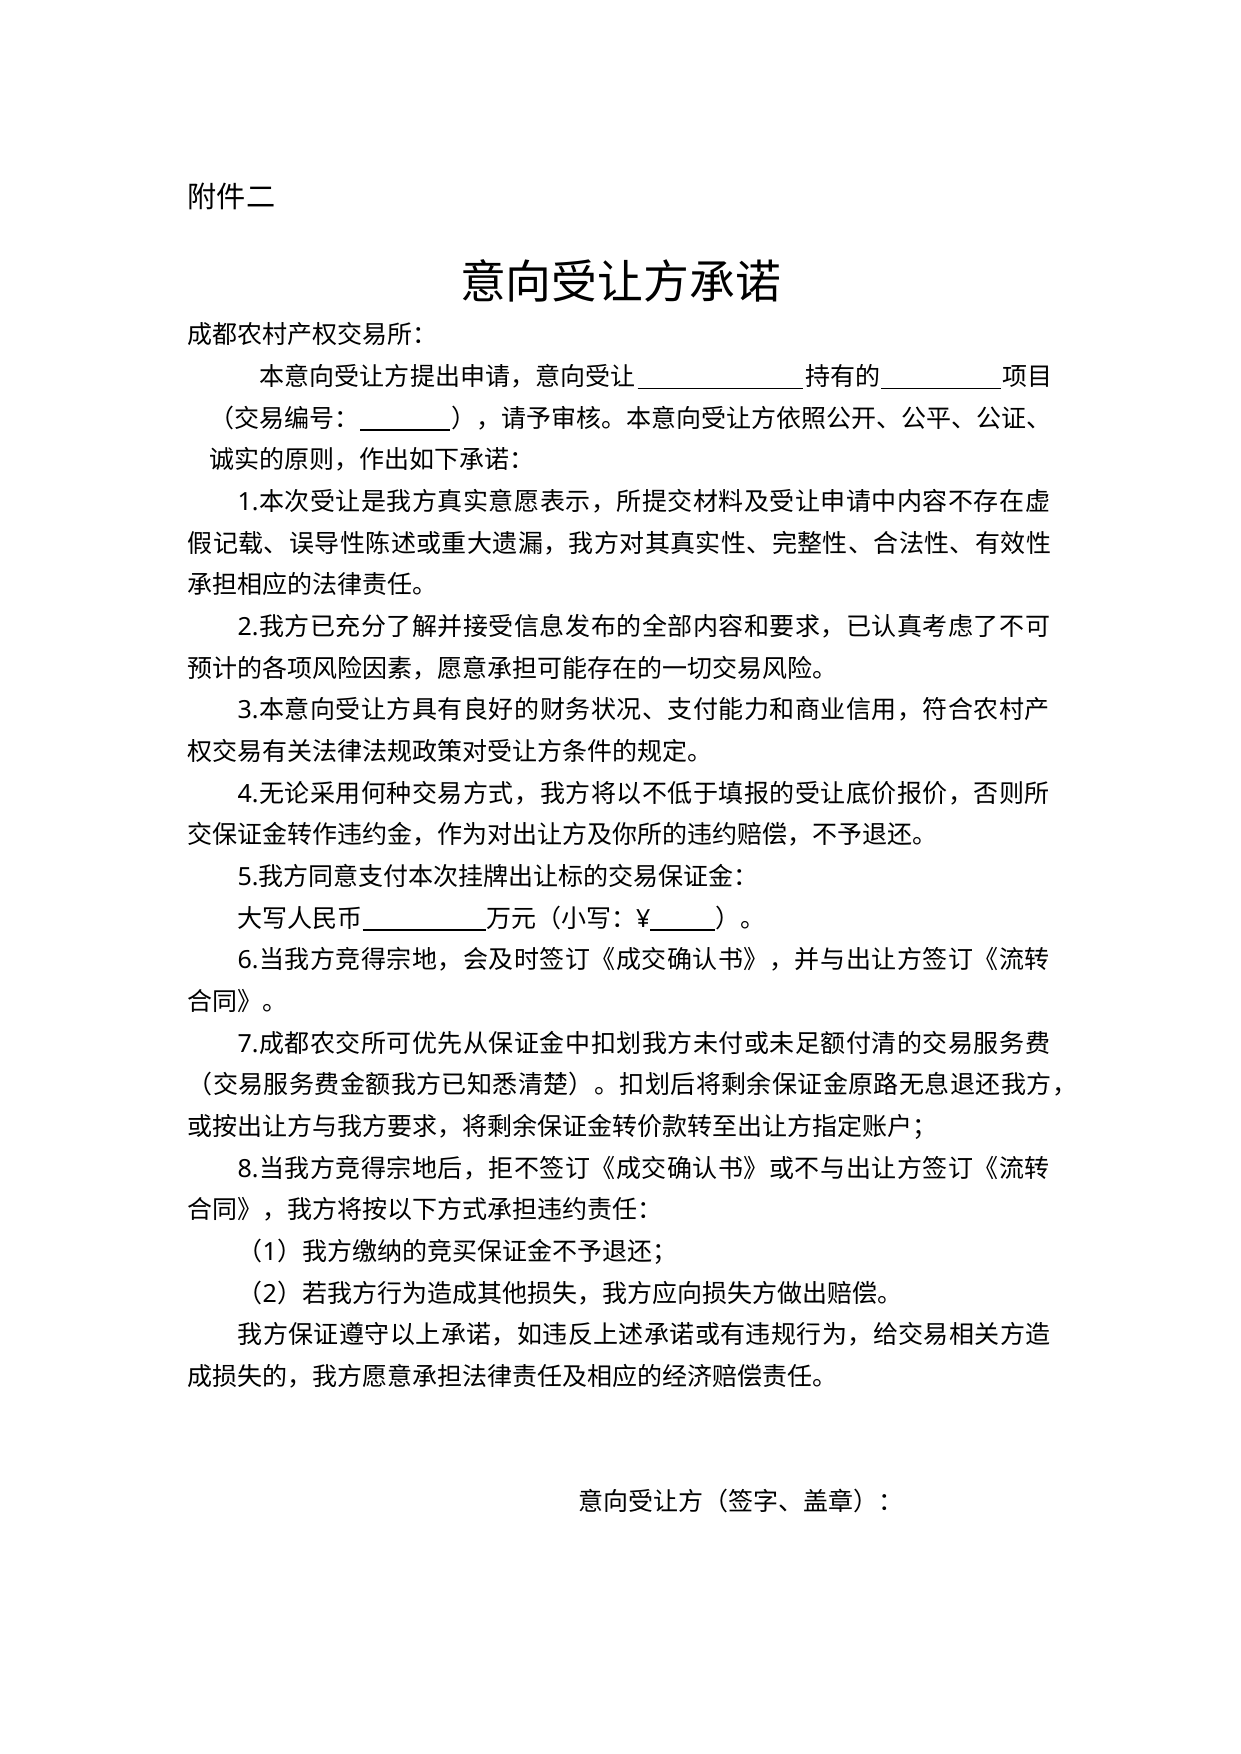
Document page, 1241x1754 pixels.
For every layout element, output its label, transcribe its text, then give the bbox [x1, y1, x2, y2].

text 大写人民币 万元（小写：¥ ）。 [187, 894, 1053, 936]
text 6.当我方竞得宗地，会及时签订《成交确认书》，并与出让方签订《流转合同》。 [187, 936, 1053, 1019]
text 5.我方同意支付本次挂牌出让标的交易保证金： [187, 852, 1053, 894]
text 附件二 [187, 162, 1053, 227]
text 7.成都农交所可优先从保证金中扣划我方未付或未足额付清的交易服务费（交易服务费金额我方已知悉清楚）。扣划后将剩余保证金原路无息退还我方，或按出让方与我方要求，将剩余保证金转价款转至出让方指定账户； [187, 1019, 1053, 1144]
text 8.当我方竞得宗地后，拒不签订《成交确认书》或不与出让方签订《流转合同》，我方将按以下方式承担违约责任： [187, 1144, 1053, 1227]
text （2）若我方行为造成其他损失，我方应向损失方做出赔偿。 [187, 1269, 1053, 1311]
text 成都农村产权交易所： [187, 311, 1053, 352]
text 意向受让方承诺 [187, 248, 1053, 311]
text 我方保证遵守以上承诺，如违反上述承诺或有违规行为，给交易相关方造成损失的，我方愿意承担法律责任及相应的经济赔偿责任。 [187, 1311, 1053, 1394]
text 意向受让方（签字、盖章）： [187, 1477, 903, 1519]
text 1.本次受让是我方真实意愿表示，所提交材料及受让申请中内容不存在虚假记载、误导性陈述或重大遗漏，我方对其真实性、完整性、合法性、有效性承担相应的法律责任。 [187, 477, 1053, 602]
text 2.我方已充分了解并接受信息发布的全部内容和要求，已认真考虑了不可预计的各项风险因素，愿意承担可能存在的一切交易风险。 [187, 602, 1053, 686]
text 本意向受让方提出申请，意向受让 持有的 项目（交易编号： ），请予审核。本意向受让方依照公开、公平、公证、诚实的原则，作出如下承诺： [209, 352, 1053, 477]
text 4.无论采用何种交易方式，我方将以不低于填报的受让底价报价，否则所交保证金转作违约金，作为对出让方及你所的违约赔偿，不予退还。 [187, 769, 1053, 852]
text （1）我方缴纳的竞买保证金不予退还； [187, 1227, 1053, 1269]
text 3.本意向受让方具有良好的财务状况、支付能力和商业信用，符合农村产权交易有关法律法规政策对受让方条件的规定。 [187, 686, 1053, 769]
